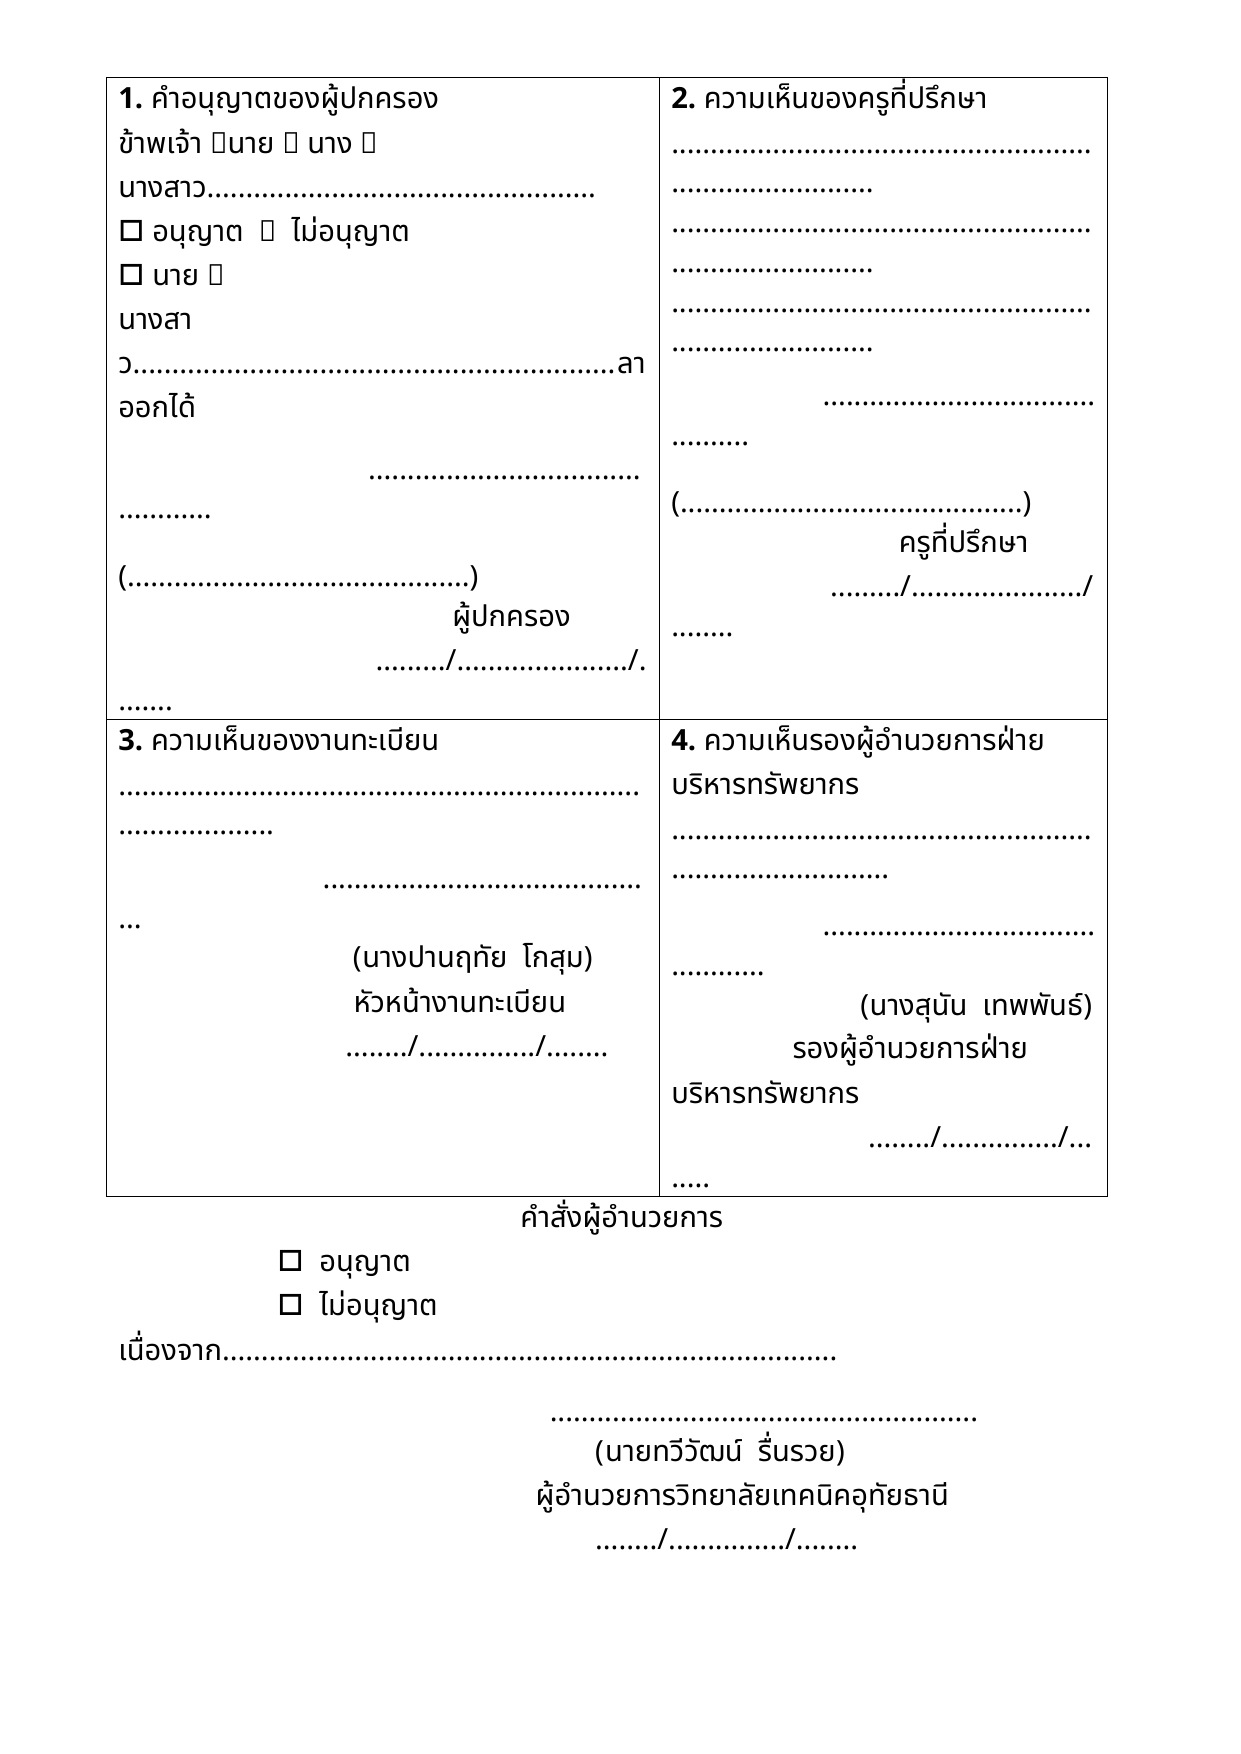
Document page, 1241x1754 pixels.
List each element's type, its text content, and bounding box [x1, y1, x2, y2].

text ผู้อำนวยการวิทยาลัยเทคนิคอุทัยธานี [118, 1474, 1122, 1518]
text อนุญาต [118, 1241, 1122, 1285]
text ......../.............../........ [118, 1518, 1122, 1558]
table_cell 4. ความเห็นรองผู้อำนวยการฝ่ายบริหารทรัพยากร .................................................................................. ............................................... (นางสุนัน เทพพันธ์) รองผู้อำนวยการฝ่ายบริหารทรัพยากร ......../.............../........ [660, 720, 1107, 1196]
text ไม่อนุญาต เนื่องจาก............................................................................... [118, 1285, 1122, 1373]
table_header 1. คำอนุญาตของผู้ปกครอง ข้าพเจ้า นาย นาง นางสาว.................................................. อนุญาต ไม่อนุญาต นาย นางสาว..............................................................ลาออกได้ ............................................... (............................................) ผู้ปกครอง ........./....................../........ [107, 78, 659, 718]
text ....................................................... [118, 1390, 1122, 1430]
text (นายทวีวัฒน์ รื่นรวย) [118, 1430, 1122, 1474]
table_cell 3. ความเห็นของงานทะเบียน ....................................................................................... ............................................ (นางปานฤทัย โกสุม) หัวหน้างานทะเบียน ......../.............../........ [107, 720, 659, 1196]
table_header 2. ความเห็นของครูที่ปรึกษา ................................................................................ ................................................................................ ................................................................................ ............................................. (............................................) ครูที่ปรึกษา ........./....................../........ [660, 78, 1107, 718]
text คำสั่งผู้อำนวยการ [118, 1197, 1122, 1241]
